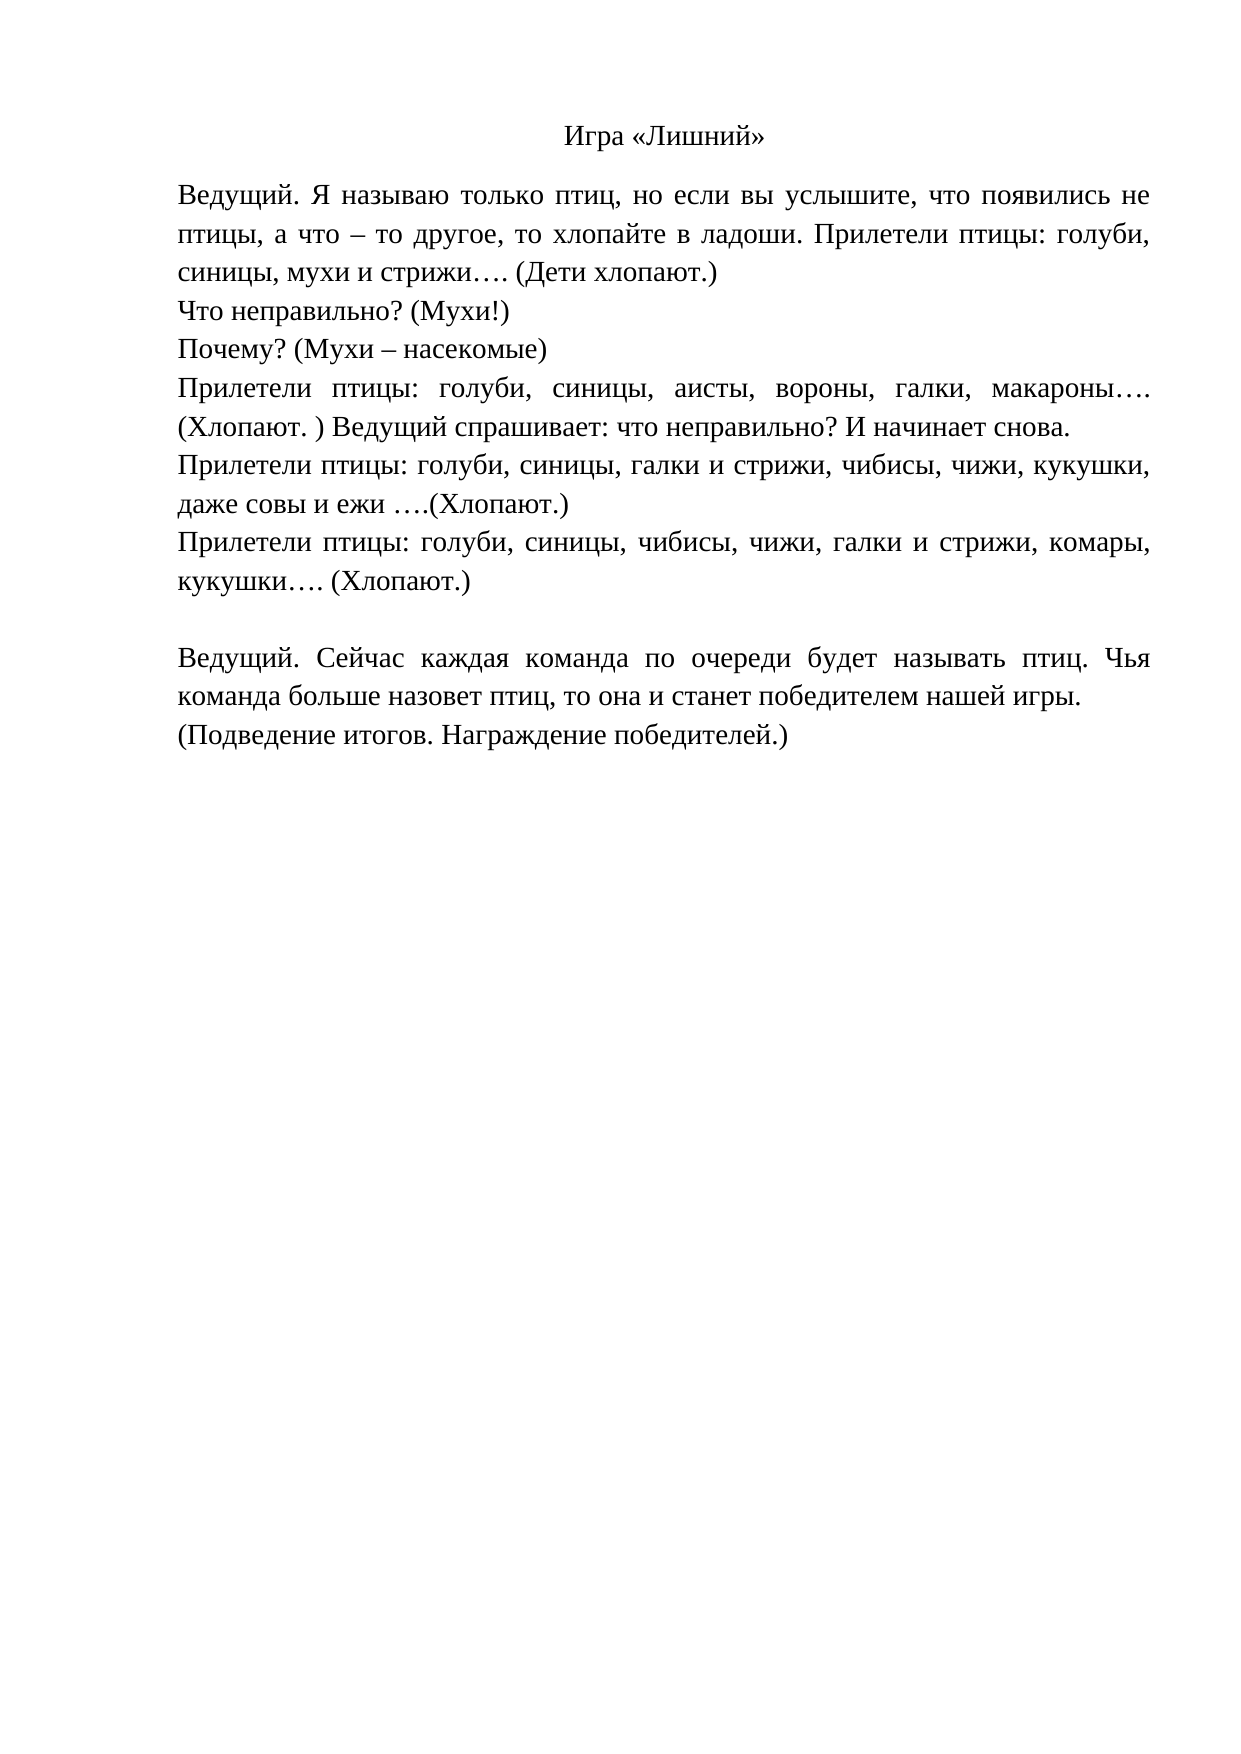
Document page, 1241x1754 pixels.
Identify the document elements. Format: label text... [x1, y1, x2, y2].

text Почему? (Мухи – насекомые) [177, 332, 1152, 365]
text Что неправильно? (Мухи!) [177, 293, 1152, 327]
text Прилетели птицы: голуби, синицы, чибисы, чижи, галки и стрижи, комары, кукушки…. (Хлопают.) [177, 524, 1152, 596]
text Ведущий. Сейчас каждая команда по очереди будет называть птиц. Чья команда больше назовет птиц, то она и станет победителем нашей игры. [177, 640, 1152, 712]
text Ведущий. Я называю только птиц, но если вы услышите, что появились не птицы, а что – то другое, то хлопайте в ладоши. Прилетели птицы: голуби, синицы, мухи и стрижи…. (Дети хлопают.) [177, 177, 1152, 288]
text Прилетели птицы: голуби, синицы, аисты, вороны, галки, макароны….(Хлопают. ) Ведущий спрашивает: что неправильно? И начинает снова. [177, 370, 1152, 442]
text Игра «Лишний» [177, 118, 1152, 152]
text (Подведение итогов. Награждение победителей.) [177, 717, 1152, 751]
text Прилетели птицы: голуби, синицы, галки и стрижи, чибисы, чижи, кукушки, даже совы и ежи ….(Хлопают.) [177, 447, 1152, 519]
